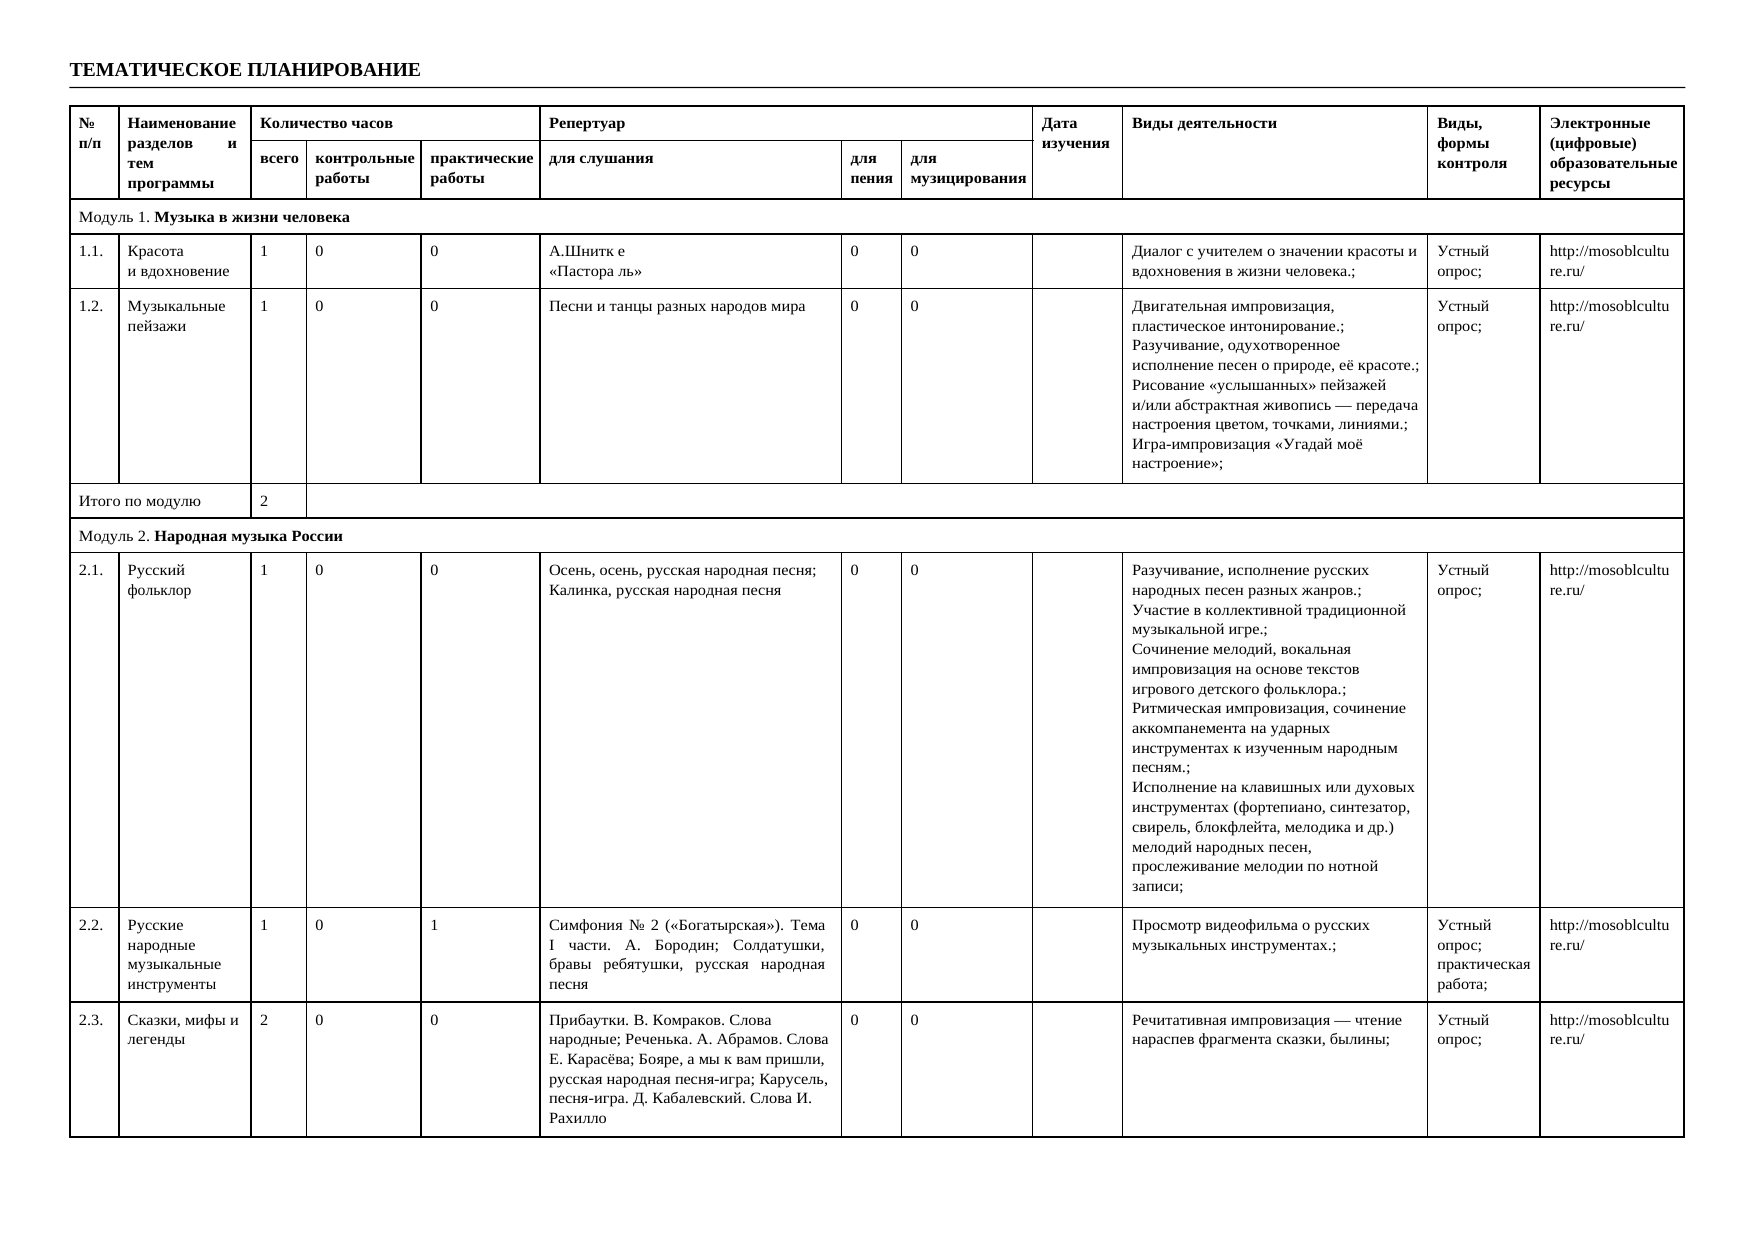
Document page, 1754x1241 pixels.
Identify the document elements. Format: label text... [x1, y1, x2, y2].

table_cell Разучивание, исполнение русских народных песен разных жанров.; Участие в коллективной традиционной музыкальной игре.; Сочинение мелодий, вокальная импровизация на основе текстов игрового детского фольклора.; Ритмическая импровизация, сочинение аккомпанемента на ударных инструментах к изученным народным песням.; Исполнение на клавишных или духовых инструментах (фортепиано, синтезатор, свирель, блокфлейта, мелодика и др.) мелодий народных песен, прослеживание мелодии по нотной записи; [1123, 553, 1427, 907]
table_cell 0 [307, 235, 420, 288]
table_cell http://mosoblcultu re.ru/ [1541, 908, 1683, 1001]
table_header № п/п [71, 107, 118, 198]
table_cell Симфония № 2 («Богатырская»). Тема I части. А. Бородин; Солдатушки, бравы ребятушки, русская народная песня [541, 908, 841, 1001]
table_cell 1 [252, 289, 306, 482]
table_cell 0 [422, 289, 539, 482]
table_cell [1033, 1003, 1122, 1136]
table_cell 0 [307, 289, 420, 482]
table_cell Просмотр видеофильма о русских музыкальных инструментах.; [1123, 908, 1427, 1001]
table_cell всего [252, 141, 306, 198]
table_cell 0 [842, 235, 901, 288]
table_cell Устный опрос; [1428, 289, 1539, 482]
table_cell 2 [252, 1003, 306, 1136]
table_header Виды деятельности [1123, 107, 1427, 198]
table_cell 2.1. [71, 553, 118, 907]
table_cell Устный опрос; [1428, 235, 1539, 288]
table_cell 0 [902, 553, 1032, 907]
table_cell 0 [902, 1003, 1032, 1136]
table_header Наименование разделов и тем программы [120, 107, 250, 198]
table_cell 2.3. [71, 1003, 118, 1136]
table_header Дата изучения [1033, 107, 1122, 198]
table_cell Осень, осень, русская народная песня; Калинка, русская народная песня [541, 553, 841, 907]
table_cell 1 [252, 908, 306, 1001]
table_cell 1 [252, 553, 306, 907]
table_cell 0 [842, 289, 901, 482]
table_cell для слушания [541, 141, 841, 198]
table_cell Песни и танцы разных народов мира [541, 289, 841, 482]
table_cell 1 [252, 235, 306, 288]
table_cell 0 [307, 553, 420, 907]
table_cell 0 [842, 1003, 901, 1136]
table_cell http://mosoblcultu re.ru/ [1541, 235, 1683, 288]
table_cell Музыкальные пейзажи [120, 289, 250, 482]
table_cell [1033, 235, 1122, 288]
table_cell Устный опрос; [1428, 1003, 1539, 1136]
table_cell для музицирования [902, 141, 1032, 198]
table_cell 0 [902, 908, 1032, 1001]
text ТЕМАТИЧЕСКОЕ ПЛАНИРОВАНИЕ [69, 58, 1698, 81]
table_cell 2.2. [71, 908, 118, 1001]
table_cell Прибаутки. В. Комраков. Слова народные; Реченька. А. Абрамов. Слова Е. Карасёва; Бояре, а мы к вам пришли, русская народная песня-игра; Карусель, песня-игра. Д. Кабалевский. Слова И. Рахилло [541, 1003, 841, 1136]
table_cell http://mosoblcultu re.ru/ [1541, 289, 1683, 482]
table_cell Модуль 2. Народная музыка России [71, 519, 1683, 552]
table_cell 0 [902, 289, 1032, 482]
table_cell http://mosoblcultu re.ru/ [1541, 553, 1683, 907]
table_header Электронные (цифровые) образовательные ресурсы [1541, 107, 1683, 198]
table_cell Диалог с учителем о значении красоты и вдохновения в жизни человека.; [1123, 235, 1427, 288]
table_cell [1033, 289, 1122, 482]
table_cell 0 [902, 235, 1032, 288]
table_cell 0 [422, 235, 539, 288]
table_cell практические работы [422, 141, 539, 198]
table_cell Русские народные музыкальные инструменты [120, 908, 250, 1001]
table_cell Речитативная импровизация — чтение нараспев фрагмента сказки, былины; [1123, 1003, 1427, 1136]
table_cell 1 [422, 908, 539, 1001]
table_header Количество часов [252, 107, 539, 140]
table_cell 0 [422, 1003, 539, 1136]
table_cell 0 [307, 1003, 420, 1136]
table_cell Красота и вдохновение [120, 235, 250, 288]
table_cell А.Шнитк е «Пастора ль» [541, 235, 841, 288]
table_cell 2 [252, 484, 306, 517]
table_cell 0 [307, 908, 420, 1001]
table_header Репертуар [541, 107, 1032, 140]
table_cell Итого по модулю [71, 484, 250, 517]
table_cell http://mosoblcultu re.ru/ [1541, 1003, 1683, 1136]
table_cell 1.2. [71, 289, 118, 482]
table_cell 1.1. [71, 235, 118, 288]
table_cell [1033, 908, 1122, 1001]
table_cell 0 [842, 908, 901, 1001]
table_cell для пения [842, 141, 901, 198]
table_cell [1033, 553, 1122, 907]
table_cell контрольные работы [307, 141, 420, 198]
table_cell Устный опрос; [1428, 553, 1539, 907]
table_cell [307, 484, 1683, 517]
table_cell Устный опрос; практическая работа; [1428, 908, 1539, 1001]
table_cell Двигательная импровизация, пластическое интонирование.; Разучивание, одухотворенное исполнение песен о природе, её красоте.; Рисование «услышанных» пейзажей и/или абстрактная живопись — передача настроения цветом, точками, линиями.; Игра-импровизация «Угадай моё настроение»; [1123, 289, 1427, 482]
table_cell Русский фольклор [120, 553, 250, 907]
table_header Виды, формы контроля [1428, 107, 1539, 198]
table_cell Модуль 1. Музыка в жизни человека [71, 200, 1683, 233]
table_cell Сказки, мифы и легенды [120, 1003, 250, 1136]
table_cell 0 [422, 553, 539, 907]
table_cell 0 [842, 553, 901, 907]
